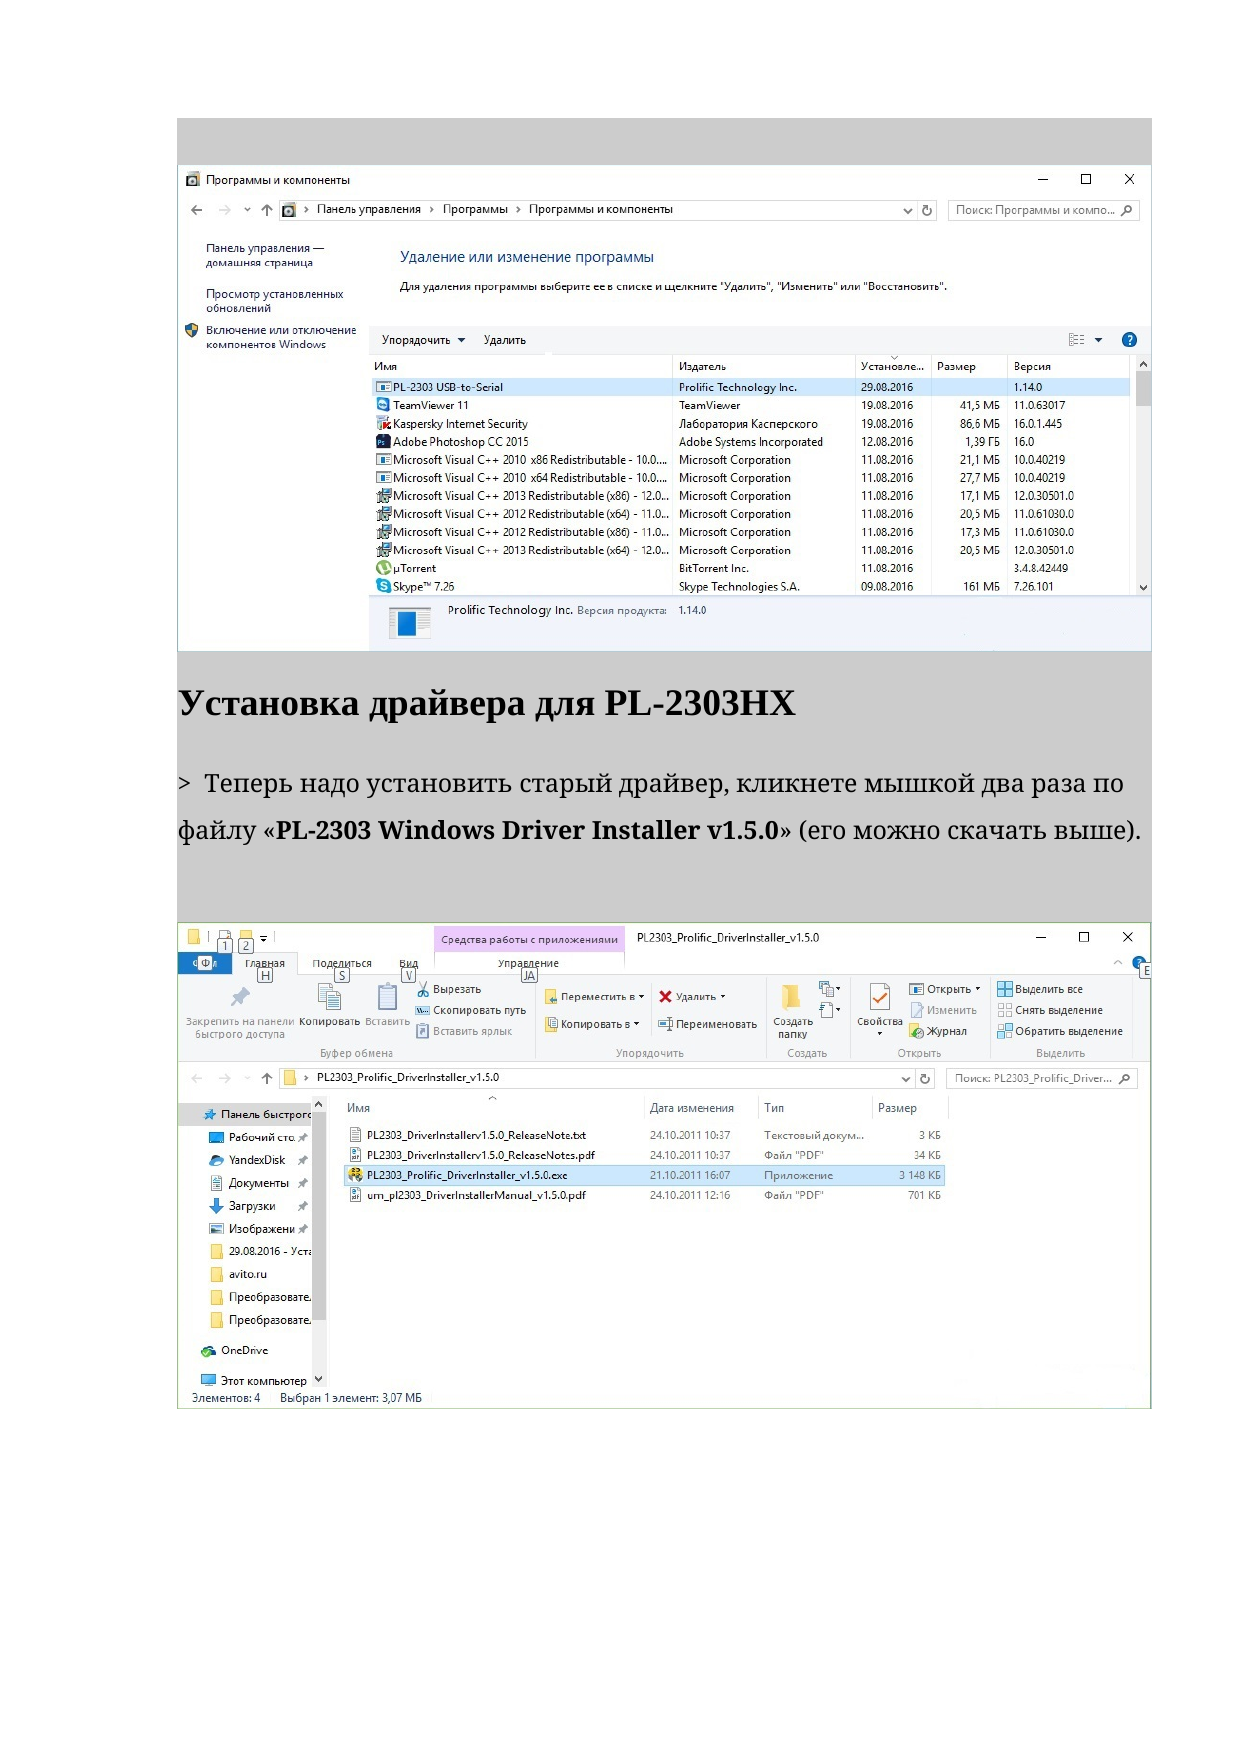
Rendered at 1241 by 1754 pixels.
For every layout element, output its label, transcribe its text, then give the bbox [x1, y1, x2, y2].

text > Теперь надо установить старый драйвер, кликнете мышкой два раза по файлу «PL-2303 Windows Driver Installer v1.5.0» (его можно скачать выше). [177, 753, 1152, 847]
text Установка драйвера для PL-2303HX [177, 681, 1152, 724]
picture [177, 922, 1152, 1409]
picture [177, 165, 1152, 652]
